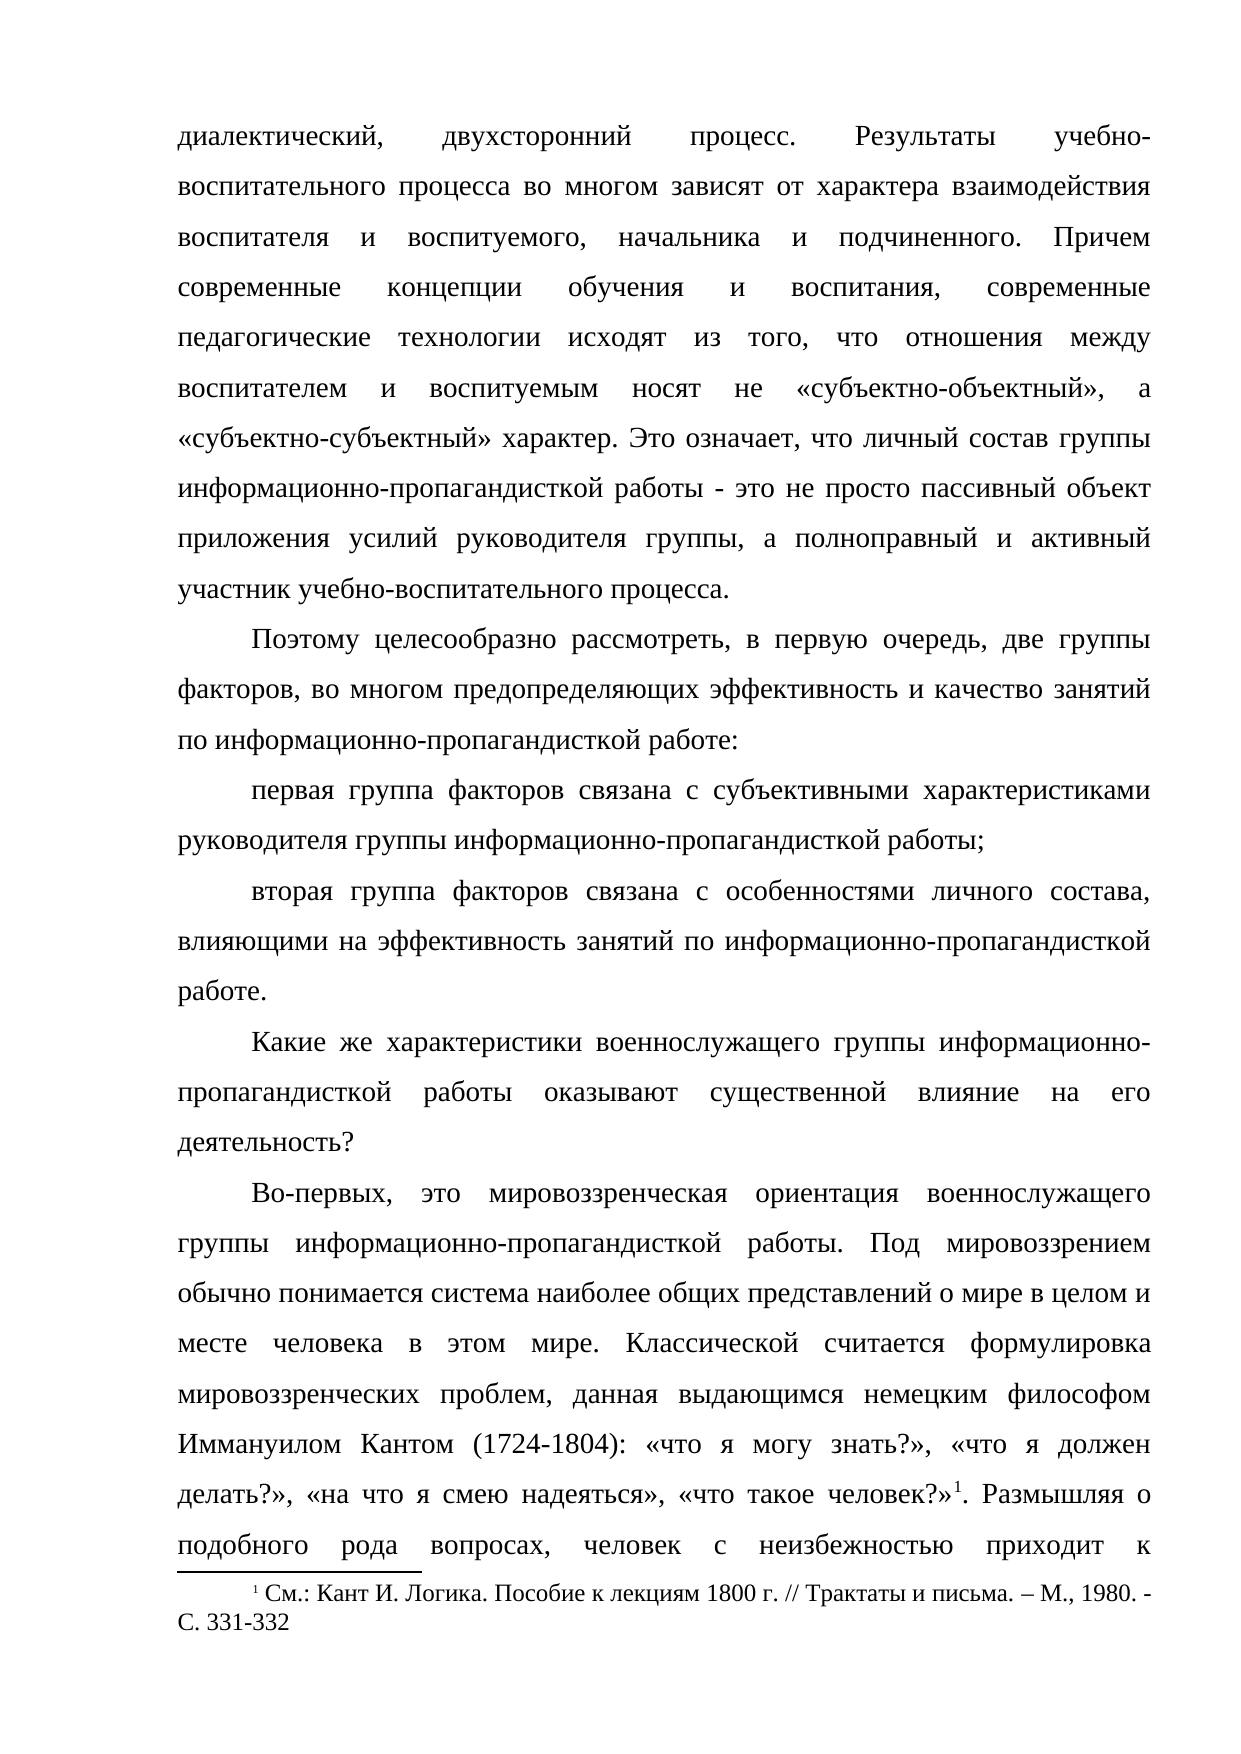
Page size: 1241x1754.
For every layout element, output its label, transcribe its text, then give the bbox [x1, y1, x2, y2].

text Какие же характеристики военнослужащего группы информационно-пропагандисткой работы оказывают существенной влияние на его деятельность? [177, 1024, 1152, 1158]
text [177, 1175, 1152, 1560]
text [177, 118, 1152, 604]
text Поэтому целесообразно рассмотреть, в первую очередь, две группы факторов, во многом предопределяющих эффективность и качество занятий по информационно-пропагандисткой работе: [177, 621, 1152, 755]
text первая группа факторов связана с субъективными характеристиками руководителя группы информационно-пропагандисткой работы; [177, 772, 1152, 856]
text вторая группа факторов связана с особенностями личного состава, влияющими на эффективность занятий по информационно-пропагандисткой работе. [177, 873, 1152, 1007]
